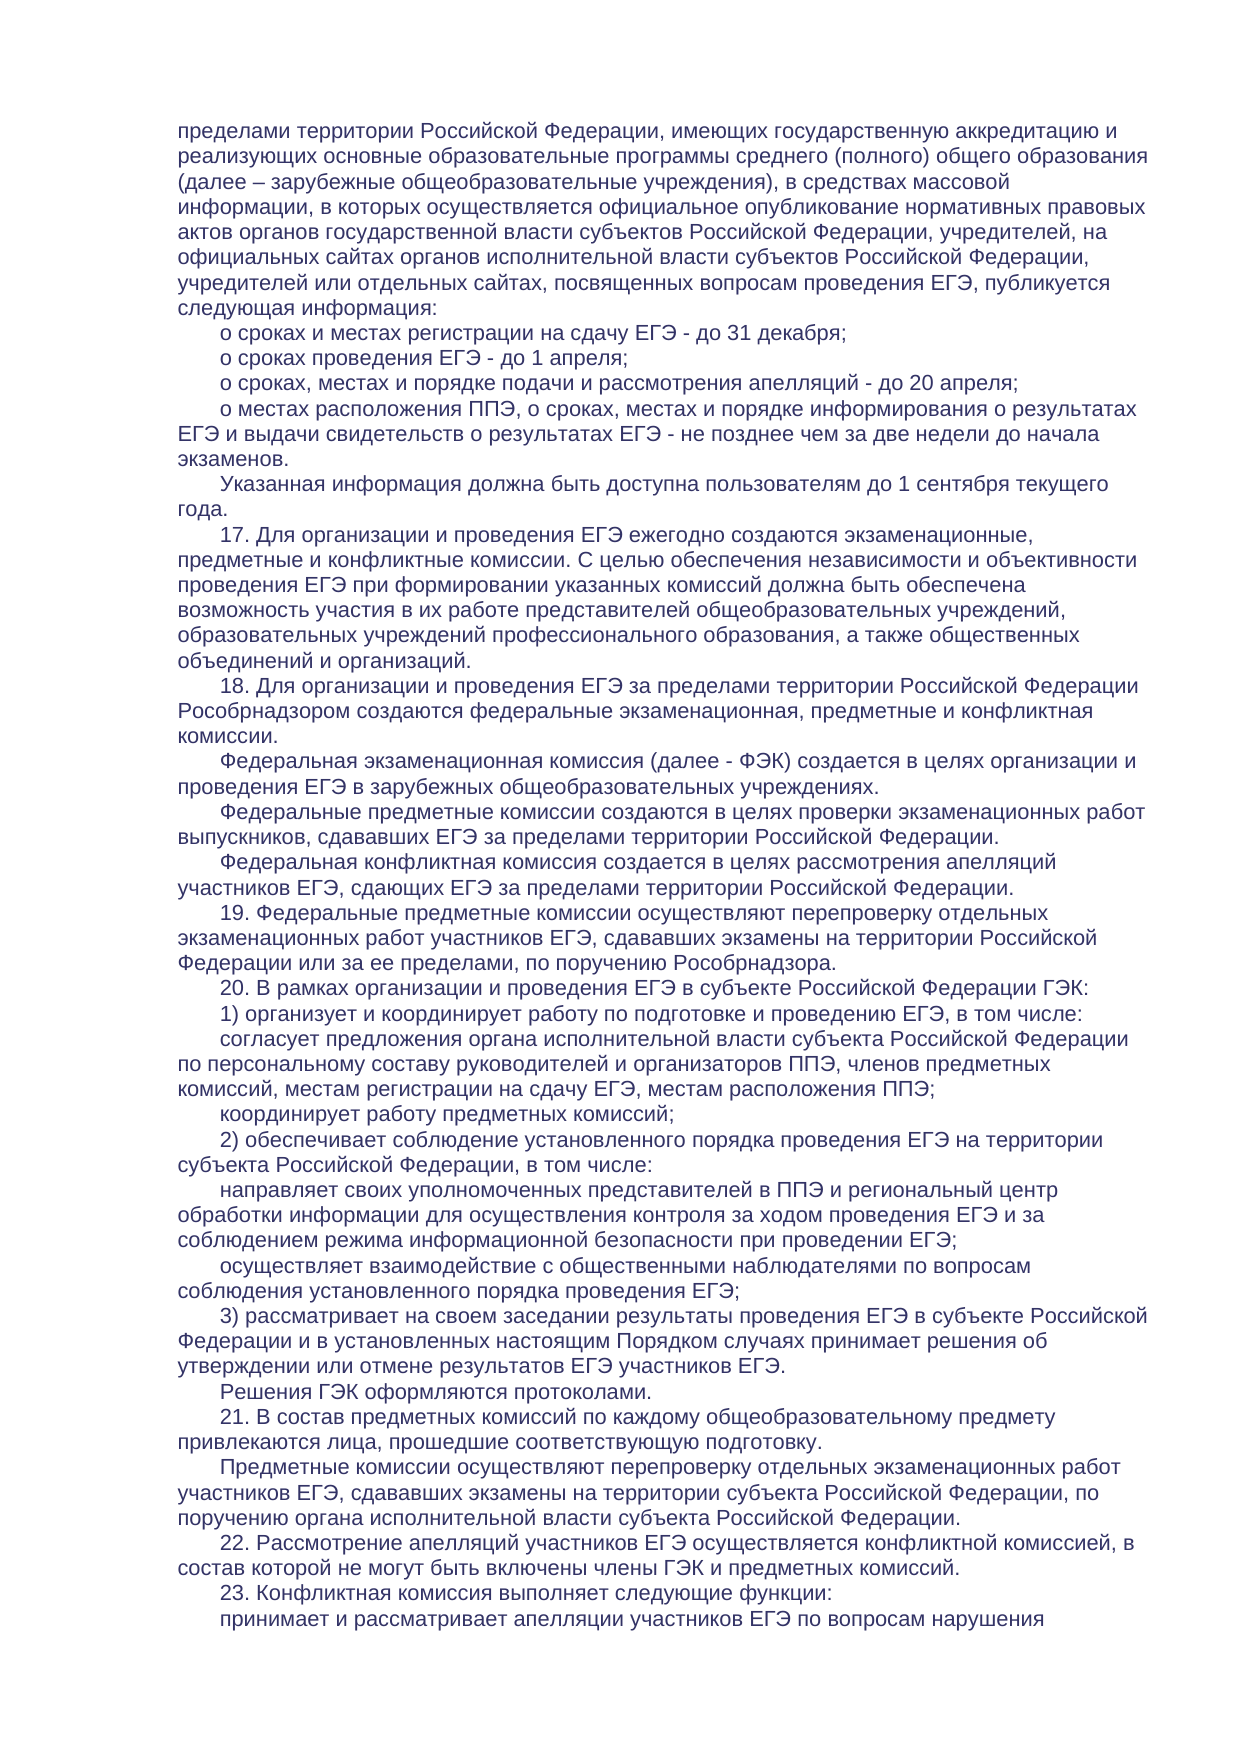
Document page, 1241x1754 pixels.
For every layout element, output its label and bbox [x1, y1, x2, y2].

text [177, 118, 1152, 1631]
